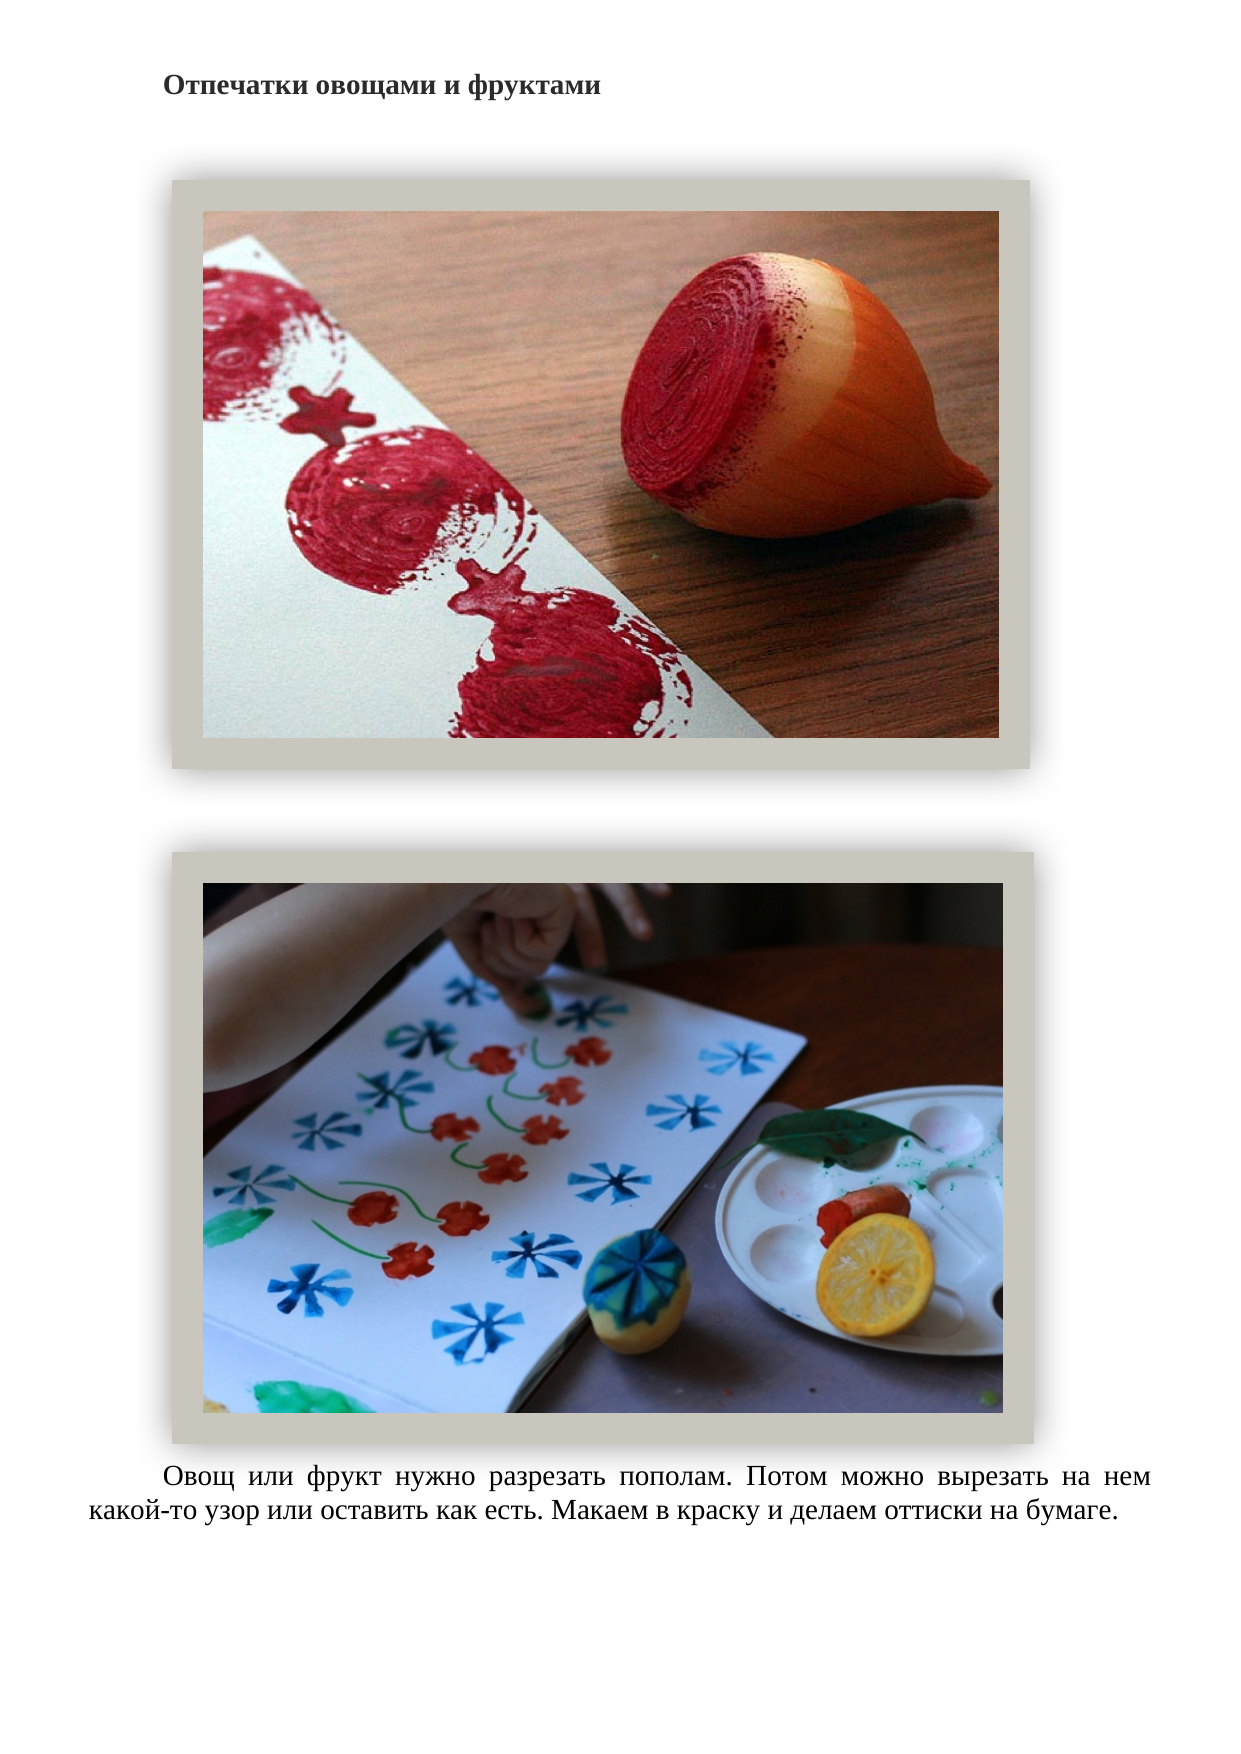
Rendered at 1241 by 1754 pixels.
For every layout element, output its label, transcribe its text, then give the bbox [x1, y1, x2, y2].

picture [203, 883, 1003, 1413]
picture [203, 211, 999, 738]
text Овощ или фрукт нужно разрезать пополам. Потом можно вырезать на нем какой-то узор или оставить как есть. Макаем в краску и делаем оттиски на бумаге. [89, 1458, 1152, 1525]
text Отпечатки овощами и фруктами [89, 67, 1152, 101]
